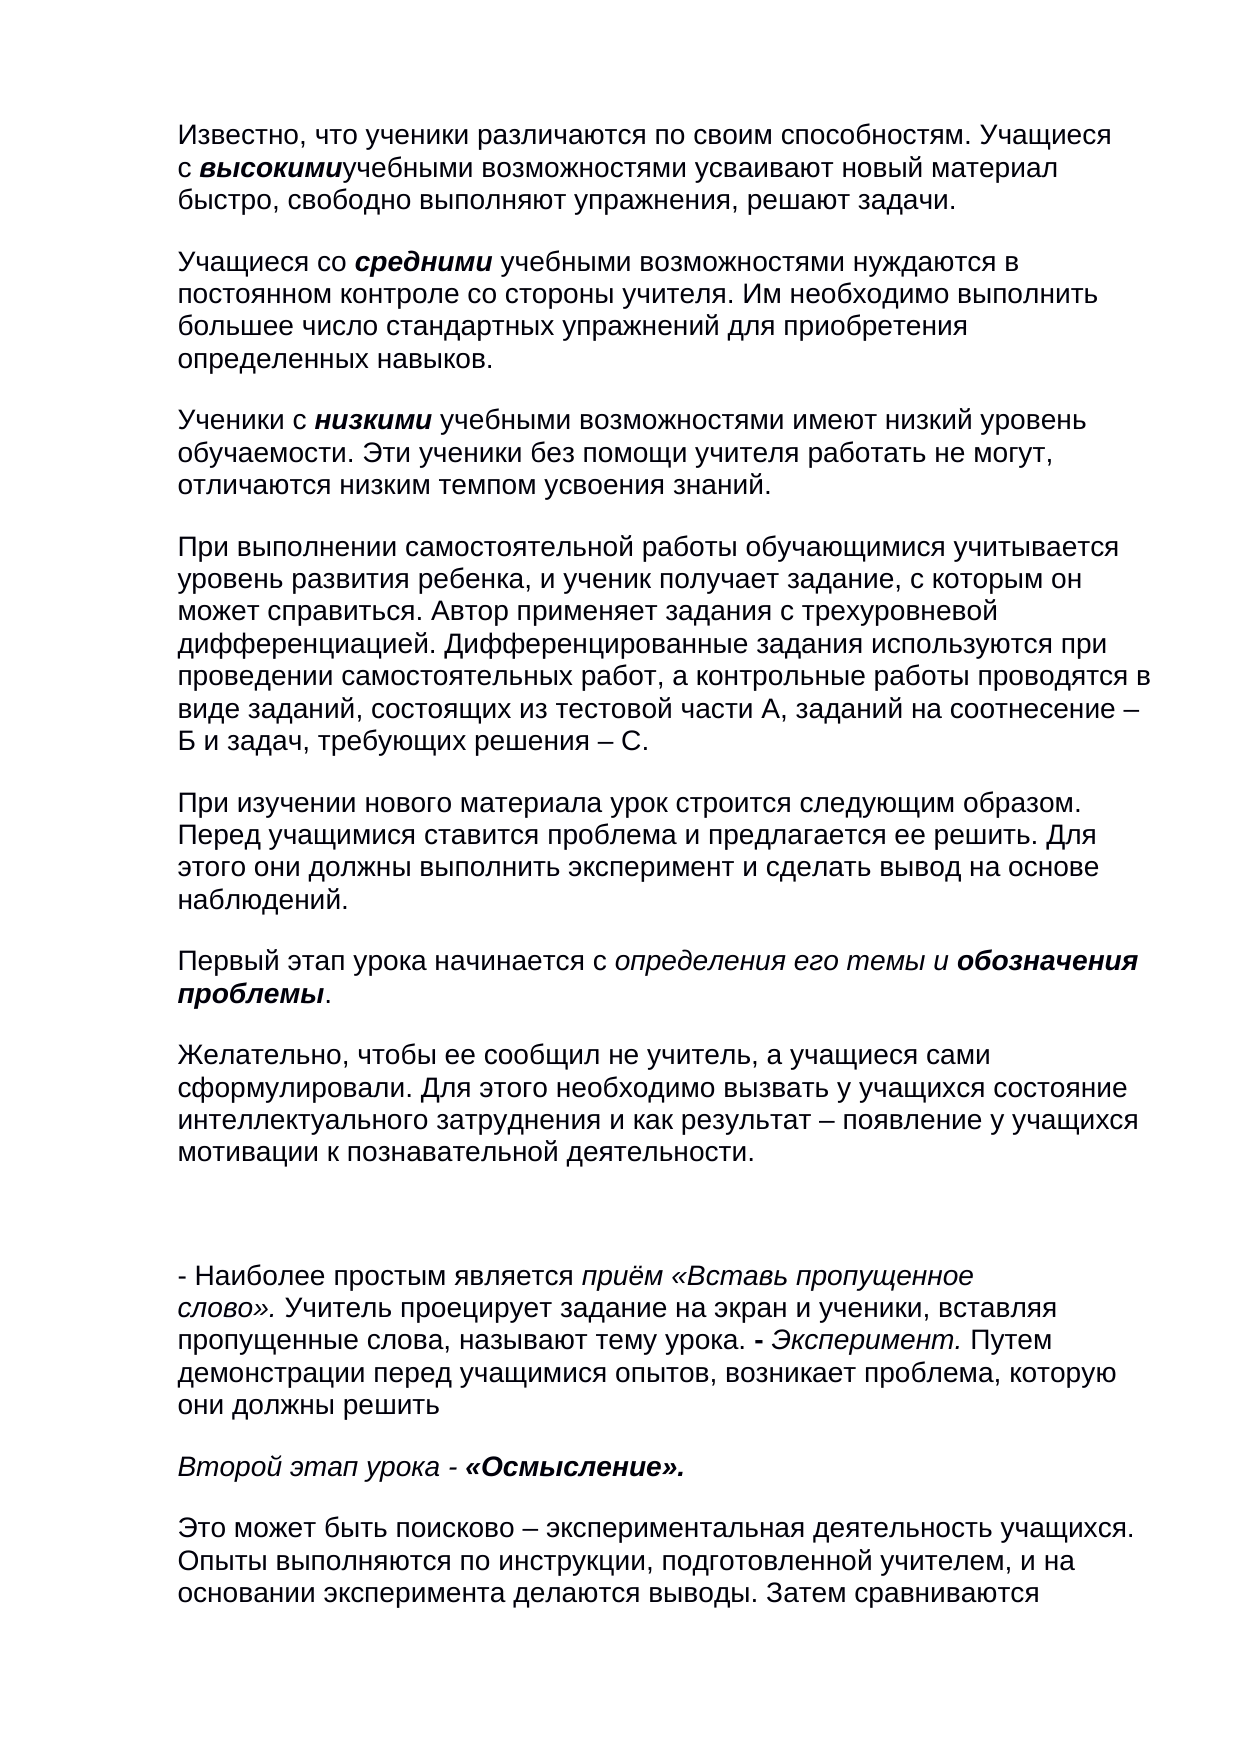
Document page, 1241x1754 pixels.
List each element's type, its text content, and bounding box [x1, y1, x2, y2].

text При выполнении самостоятельной работы обучающимися учитывается уровень развития ребенка, и ученик получает задание, с которым он может справиться. Автор применяет задания с трехуровневой дифференциацией. Дифференцированные задания используются при проведении самостоятельных работ, а контрольные работы проводятся в виде заданий, состоящих из тестовой части А, заданий на соотнесение – Б и задач, требующих решения – С. [177, 529, 1152, 756]
text Желательно, чтобы ее сообщил не учитель, а учащиеся сами сформулировали. Для этого необходимо вызвать у учащихся состояние интеллектуального затруднения и как результат – появление у учащихся мотивации к познавательной деятельности. [177, 1038, 1152, 1168]
text Первый этап урока начинается с определения его темы и обозначения проблемы. [177, 944, 1152, 1009]
text Ученики с низкими учебными возможностями имеют низкий уровень обучаемости. Эти ученики без помощи учителя работать не могут, отличаются низким темпом усвоения знаний. [177, 403, 1152, 500]
text При изучении нового материала урок строится следующим образом. Перед учащимися ставится проблема и предлагается ее решить. Для этого они должны выполнить эксперимент и сделать вывод на основе наблюдений. [177, 786, 1152, 915]
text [177, 1511, 1152, 1608]
text Известно, что ученики различаются по своим способностям. Учащиеся с высокимиучебными возможностями усваивают новый материал быстро, свободно выполняют упражнения, решают задачи. [177, 118, 1152, 215]
text Второй этап урока - «Осмысление». [177, 1450, 1152, 1482]
text Учащиеся со средними учебными возможностями нуждаются в постоянном контроле со стороны учителя. Им необходимо выполнить большее число стандартных упражнений для приобретения определенных навыков. [177, 244, 1152, 374]
text - Наиболее простым является приём «Вставь пропущенное слово». Учитель проецирует задание на экран и ученики, вставляя пропущенные слова, называют тему урока. - Эксперимент. Путем демонстрации перед учащимися опытов, возникает проблема, которую они должны решить [177, 1258, 1152, 1421]
